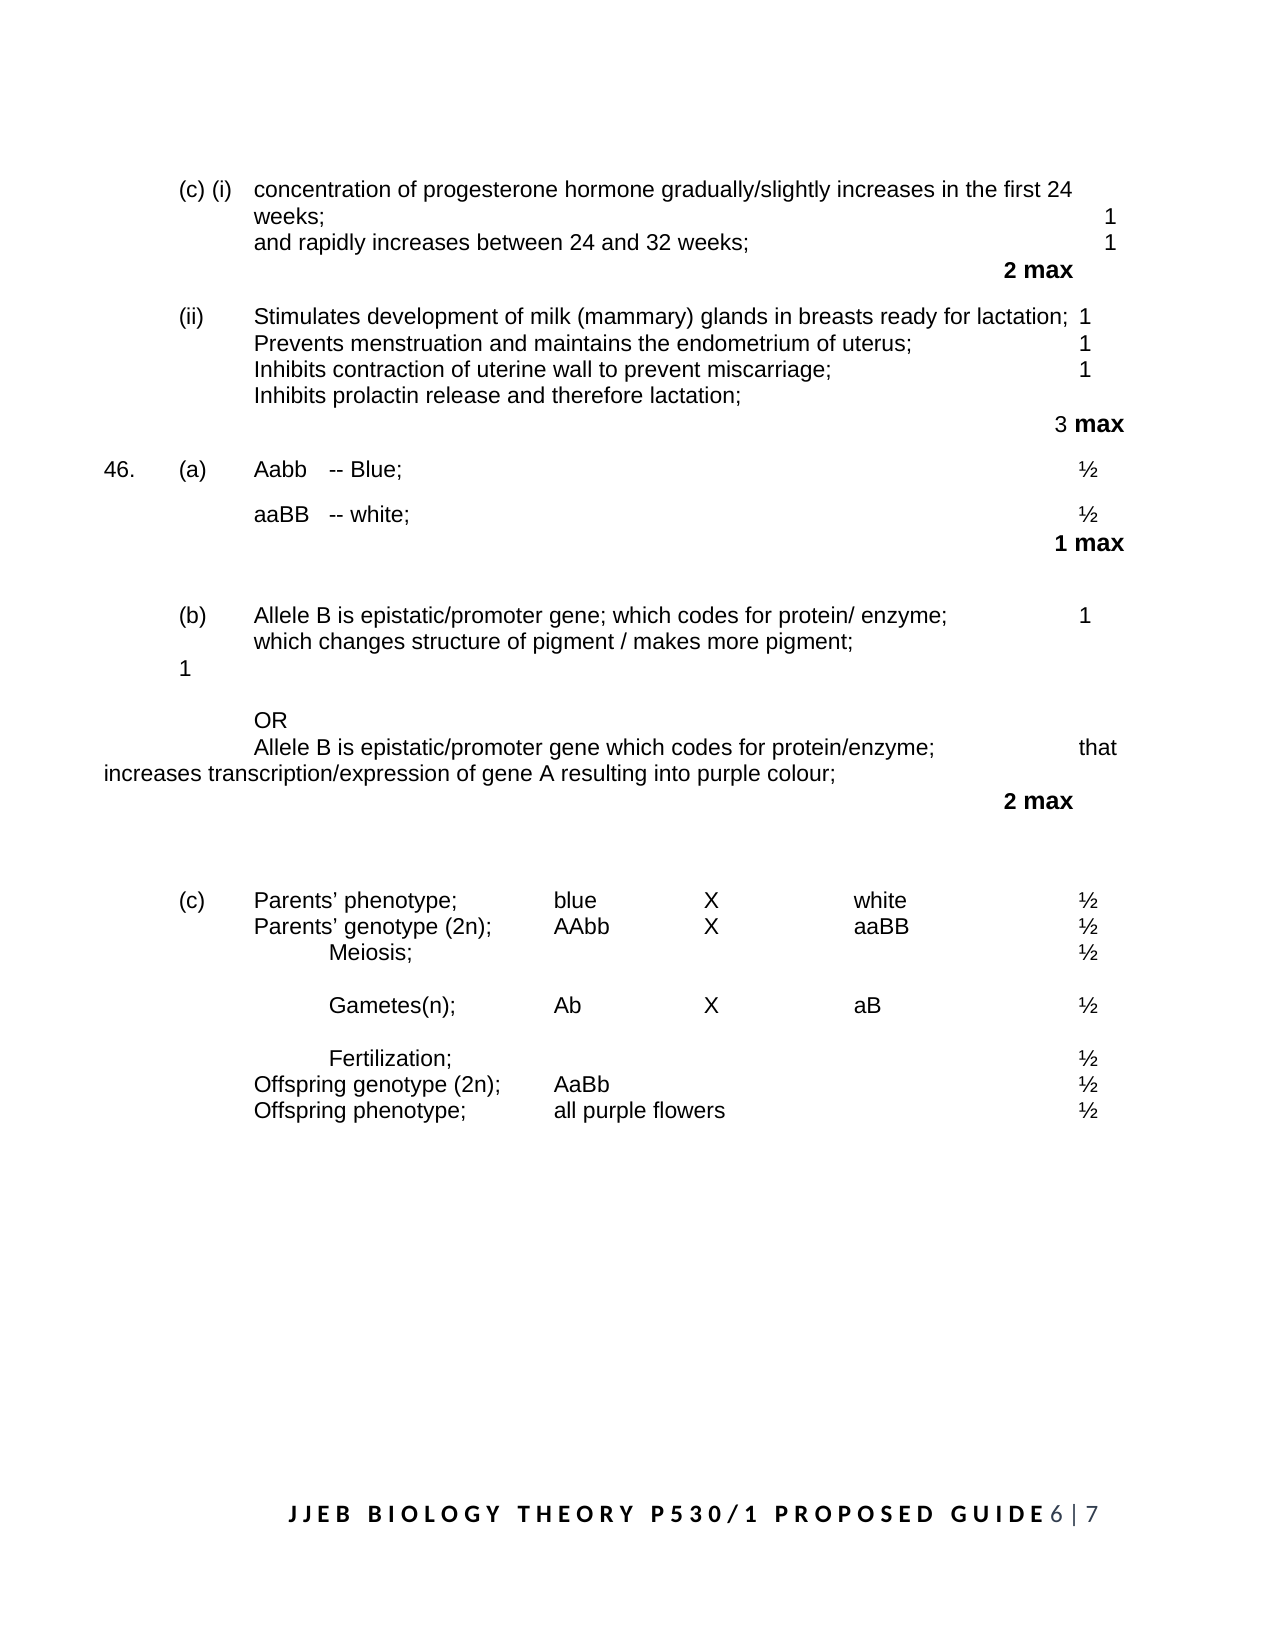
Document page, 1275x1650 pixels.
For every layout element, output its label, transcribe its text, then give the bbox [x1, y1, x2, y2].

text 2 max [103, 786, 1125, 815]
text 3 max [103, 408, 1125, 437]
text Meiosis; ½ [103, 939, 1125, 966]
text Inhibits contraction of uterine wall to prevent miscarriage; 1 [103, 356, 1125, 382]
list (a) Aabb -- Blue; ½ [103, 456, 1125, 483]
text and rapidly increases between 24 and 32 weeks; 1 [103, 229, 1125, 255]
text 1 max [103, 528, 1125, 556]
text Parents’ genotype (2n); AAbb X aaBB ½ [103, 913, 1125, 939]
text (c) Parents’ phenotype; blue X white ½ [103, 887, 1125, 913]
text OR [103, 707, 1125, 733]
text Inhibits prolactin release and therefore lactation; [103, 382, 1125, 408]
text Offspring genotype (2n); AaBb ½ [103, 1071, 1125, 1097]
text Offspring phenotype; all purple flowers ½ [103, 1097, 1125, 1124]
text Prevents menstruation and maintains the endometrium of uterus; 1 [103, 329, 1125, 356]
text 2 max [103, 255, 1125, 284]
text (b) Allele B is epistatic/promoter gene; which codes for protein/ enzyme; 1 which changes structure of pigment / makes more pigment; 1 [103, 602, 1125, 681]
text Allele B is epistatic/promoter gene which codes for protein/enzyme; that increases transcription/expression of gene A resulting into purple colour; [103, 733, 1125, 786]
text (ii) Stimulates development of milk (mammary) glands in breasts ready for lactation; 1 [103, 303, 1125, 329]
text (c) (i) concentration of progesterone hormone gradually/slightly increases in the first 24 weeks; 1 [103, 176, 1125, 229]
text aaBB -- white; ½ [103, 501, 1125, 528]
text Gametes(n); Ab X aB ½ [103, 992, 1125, 1018]
text Fertilization; ½ [103, 1045, 1125, 1071]
